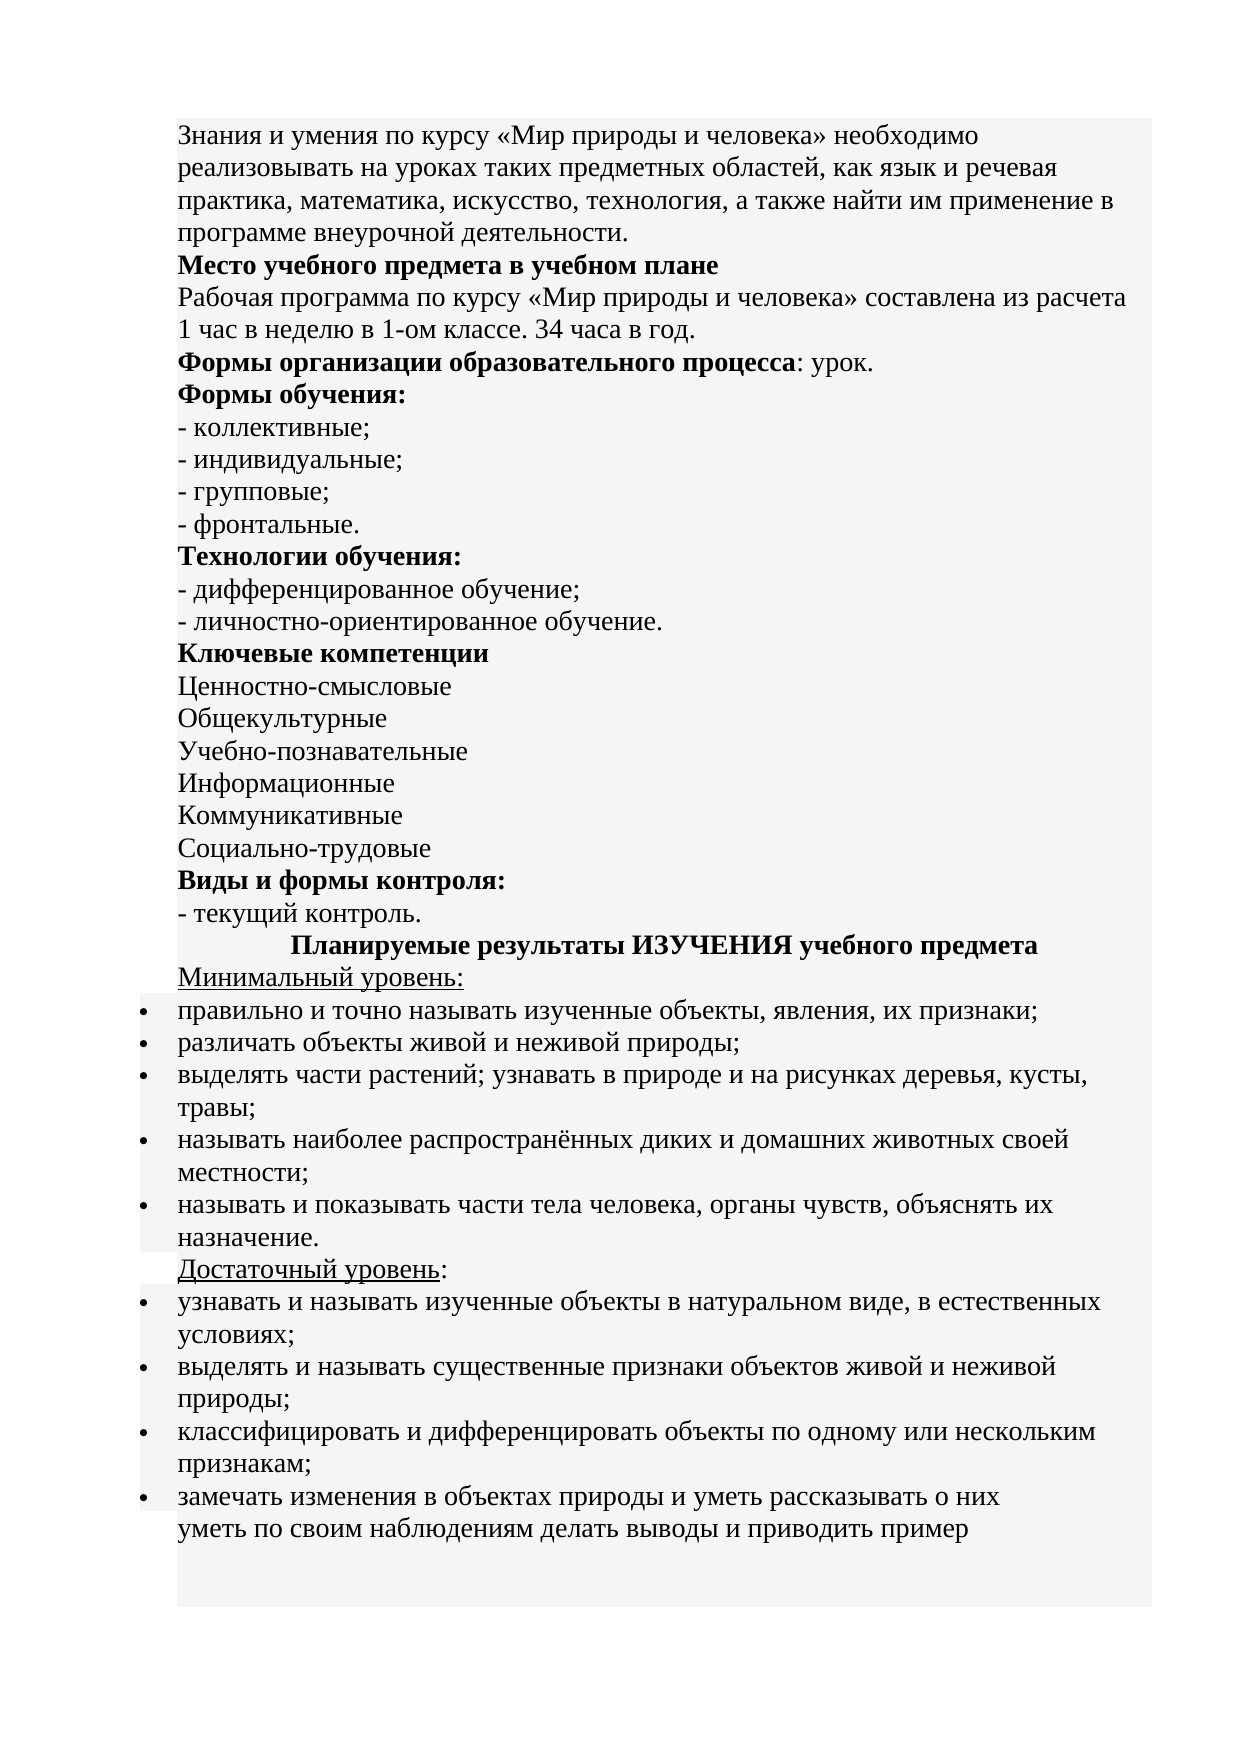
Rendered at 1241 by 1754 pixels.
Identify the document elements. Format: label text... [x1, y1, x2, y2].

text - коллективные; [177, 410, 1152, 442]
text Учебно-познавательные [177, 734, 1152, 766]
list называть наиболее распространённых диких и домашних животных своей местности; [140, 1122, 1152, 1187]
list выделять части растений; узнавать в природе и на рисунках деревья, кусты, травы; [140, 1058, 1152, 1122]
text Коммуникативные [177, 798, 1152, 831]
text Место учебного предмета в учебном плане [177, 248, 1152, 280]
text уметь по своим наблюдениям делать выводы и приводить пример [177, 1511, 1152, 1543]
list правильно и точно называть изученные объекты, явления, их признаки; [140, 993, 1152, 1025]
text Виды и формы контроля: [177, 863, 1152, 896]
text Формы обучения: [177, 377, 1152, 410]
list замечать изменения в объектах природы и уметь рассказывать о них [140, 1479, 1152, 1511]
list узнавать и называть изученные объекты в натуральном виде, в естественных условиях; [140, 1284, 1152, 1349]
text Информационные [177, 766, 1152, 798]
text - групповые; [177, 474, 1152, 507]
text - дифференцированное обучение; [177, 572, 1152, 604]
text - индивидуальные; [177, 442, 1152, 474]
text Планируемые результаты ИЗУЧЕНИЯ учебного предмета [177, 928, 1152, 960]
text - личностно-ориентированное обучение. [177, 604, 1152, 636]
text Социально-трудовые [177, 831, 1152, 863]
list классифицировать и дифференцировать объекты по одному или нескольким признакам; [140, 1414, 1152, 1479]
text Достаточный уровень: [177, 1252, 1152, 1284]
list различать объекты живой и неживой природы; [140, 1025, 1152, 1058]
text Минимальный уровень: [177, 960, 1152, 993]
list называть и показывать части тела человека, органы чувств, объяснять их назначение. [140, 1187, 1152, 1252]
list выделять и называть существенные признаки объектов живой и неживой природы; [140, 1349, 1152, 1414]
text - текущий контроль. [177, 896, 1152, 928]
text Ключевые компетенции [177, 636, 1152, 669]
text - фронтальные. [177, 507, 1152, 539]
text Ценностно-смысловые [177, 669, 1152, 701]
text Технологии обучения: [177, 539, 1152, 572]
text Общекультурные [177, 701, 1152, 734]
text Рабочая программа по курсу «Мир природы и человека» составлена из расчета 1 час в неделю в 1-ом классе. 34 часа в год. [177, 280, 1152, 345]
text Формы организации образовательного процесса: урок. [177, 345, 1152, 377]
text Знания и умения по курсу «Мир природы и человека» необходимо реализовывать на уроках таких предметных областей, как язык и речевая практика, математика, искусство, технология, а также найти им применение в программе внеурочной деятельности. [177, 118, 1152, 248]
